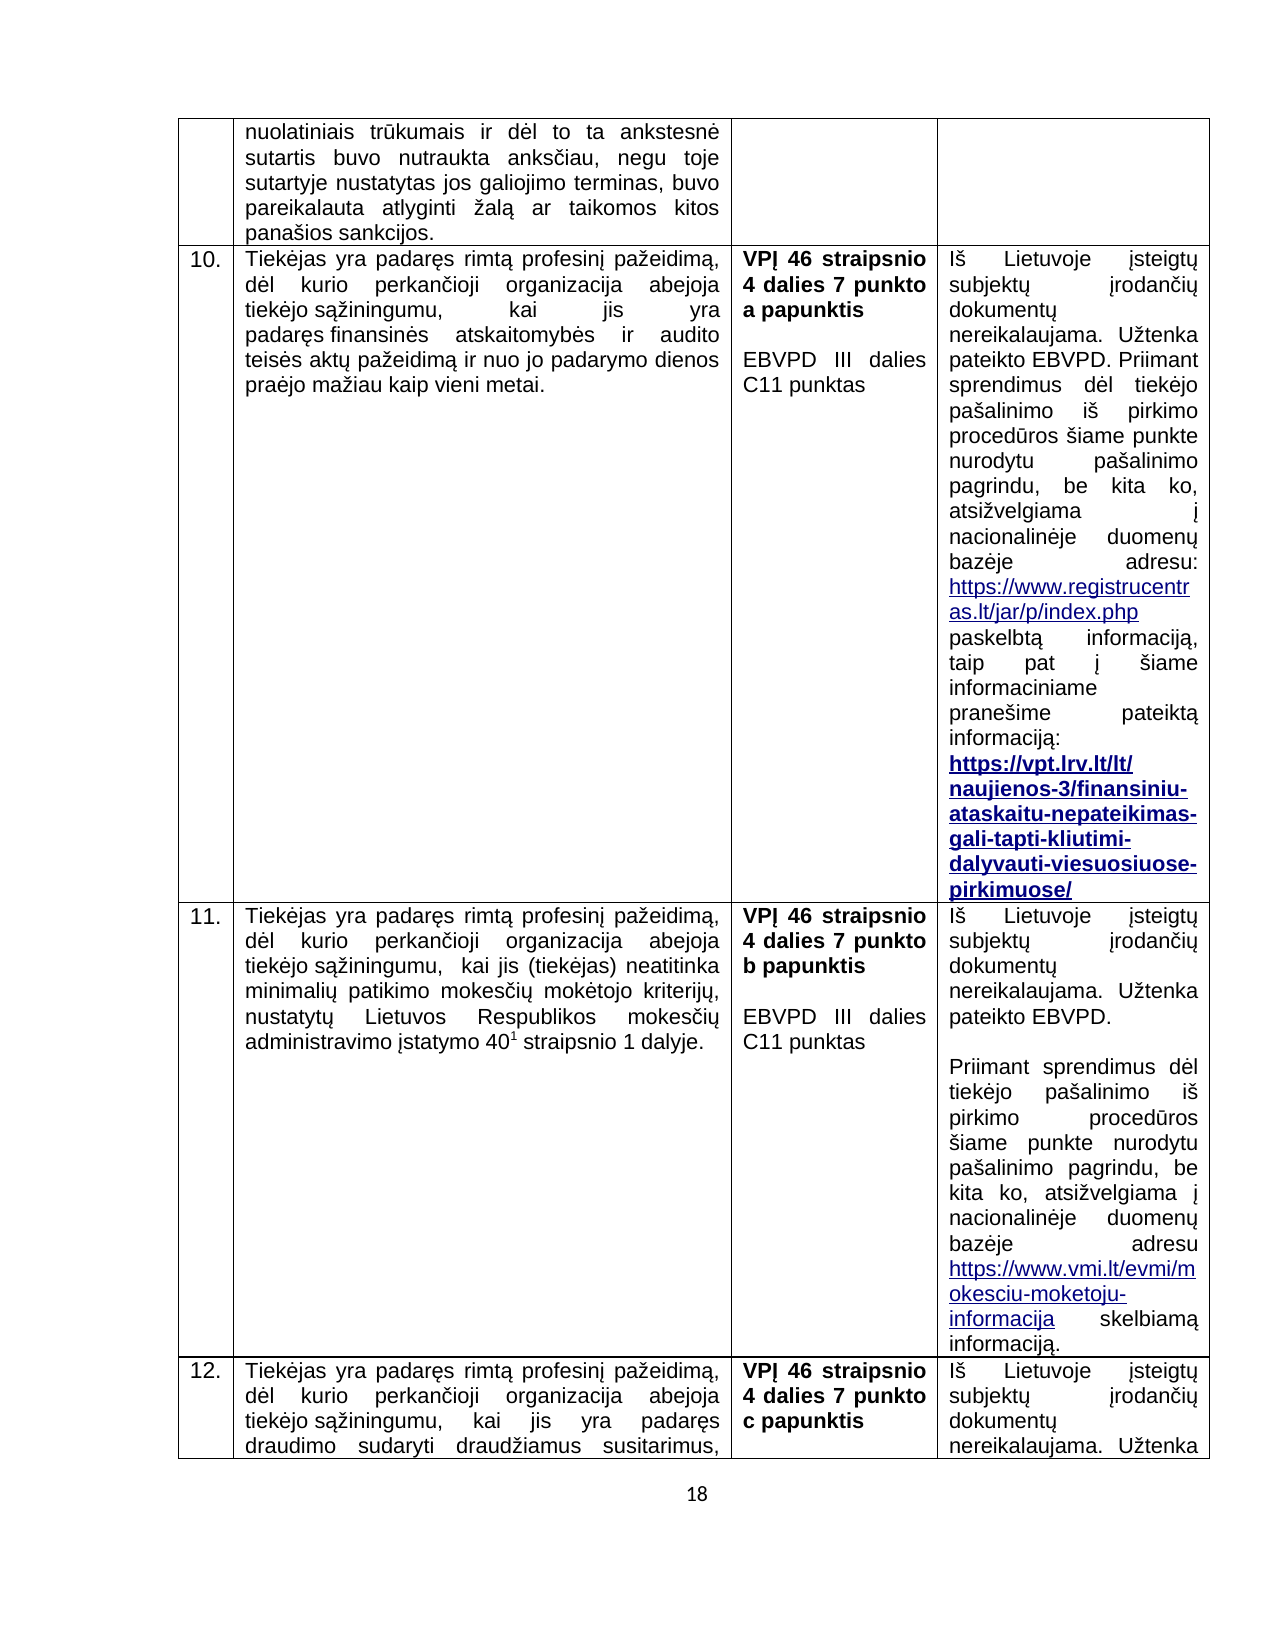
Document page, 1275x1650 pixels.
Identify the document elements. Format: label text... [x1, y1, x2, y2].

table_cell Iš Lietuvoje įsteigtų subjektų įrodančių dokumentų nereikalaujama. Užtenka pateikto EBVPD. Priimant sprendimus dėl tiekėjo pašalinimo iš pirkimo procedūros šiame punkte nurodytu pašalinimo pagrindu, be kita ko, atsižvelgiama į nacionalinėje duomenų bazėje adresu https://www.vmi.lt/evmi/mokesciu-moketoju-informacija skelbiamą informaciją. [938, 903, 1209, 1356]
table_cell Tiekėjas yra padaręs rimtą profesinį pažeidimą, dėl kurio perkančioji organizacija abejoja tiekėjo sąžiningumu, kai jis yra padaręs finansinės atskaitomybės ir audito teisės aktų pažeidimą ir nuo jo padarymo dienos praėjo mažiau kaip vieni metai. [234, 246, 731, 902]
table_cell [732, 1358, 937, 1458]
table_cell VPĮ 46 straipsnio 4 dalies 7 punkto a papunktis EBVPD III dalies C11 punktas [732, 246, 937, 902]
table_cell Iš Lietuvoje įsteigtų subjektų įrodančių dokumentų nereikalaujama. Užtenka pateikto EBVPD. Priimant sprendimus dėl tiekėjo pašalinimo iš pirkimo procedūros šiame punkte nurodytu pašalinimo pagrindu, be kita ko, atsižvelgiama į nacionalinėje duomenų bazėje adresu: https://www.registrucentras.lt/jar/p/index.php paskelbtą informaciją, taip pat į šiame informaciniame pranešime pateiktą informaciją: https://vpt.lrv.lt/lt/naujienos-3/finansiniu-ataskaitu-nepateikimas-gali-tapti-kliutimi-dalyvauti-viesuosiuose-pirkimuose/ [938, 246, 1209, 902]
table_cell [179, 1358, 233, 1458]
table_cell [179, 119, 233, 245]
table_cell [234, 119, 731, 245]
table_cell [234, 1358, 731, 1458]
table_cell VPĮ 46 straipsnio 4 dalies 7 punkto b papunktis EBVPD III dalies C11 punktas [732, 903, 937, 1356]
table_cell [732, 119, 937, 245]
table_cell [938, 119, 1209, 245]
table_cell Tiekėjas yra padaręs rimtą profesinį pažeidimą, dėl kurio perkančioji organizacija abejoja tiekėjo sąžiningumu, kai jis (tiekėjas) neatitinka minimalių patikimo mokesčių mokėtojo kriterijų, nustatytų Lietuvos Respublikos mokesčių administravimo įstatymo 401 straipsnio 1 dalyje. [234, 903, 731, 1356]
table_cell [938, 1358, 1209, 1458]
table_cell [179, 903, 233, 1356]
table_cell [179, 246, 233, 902]
